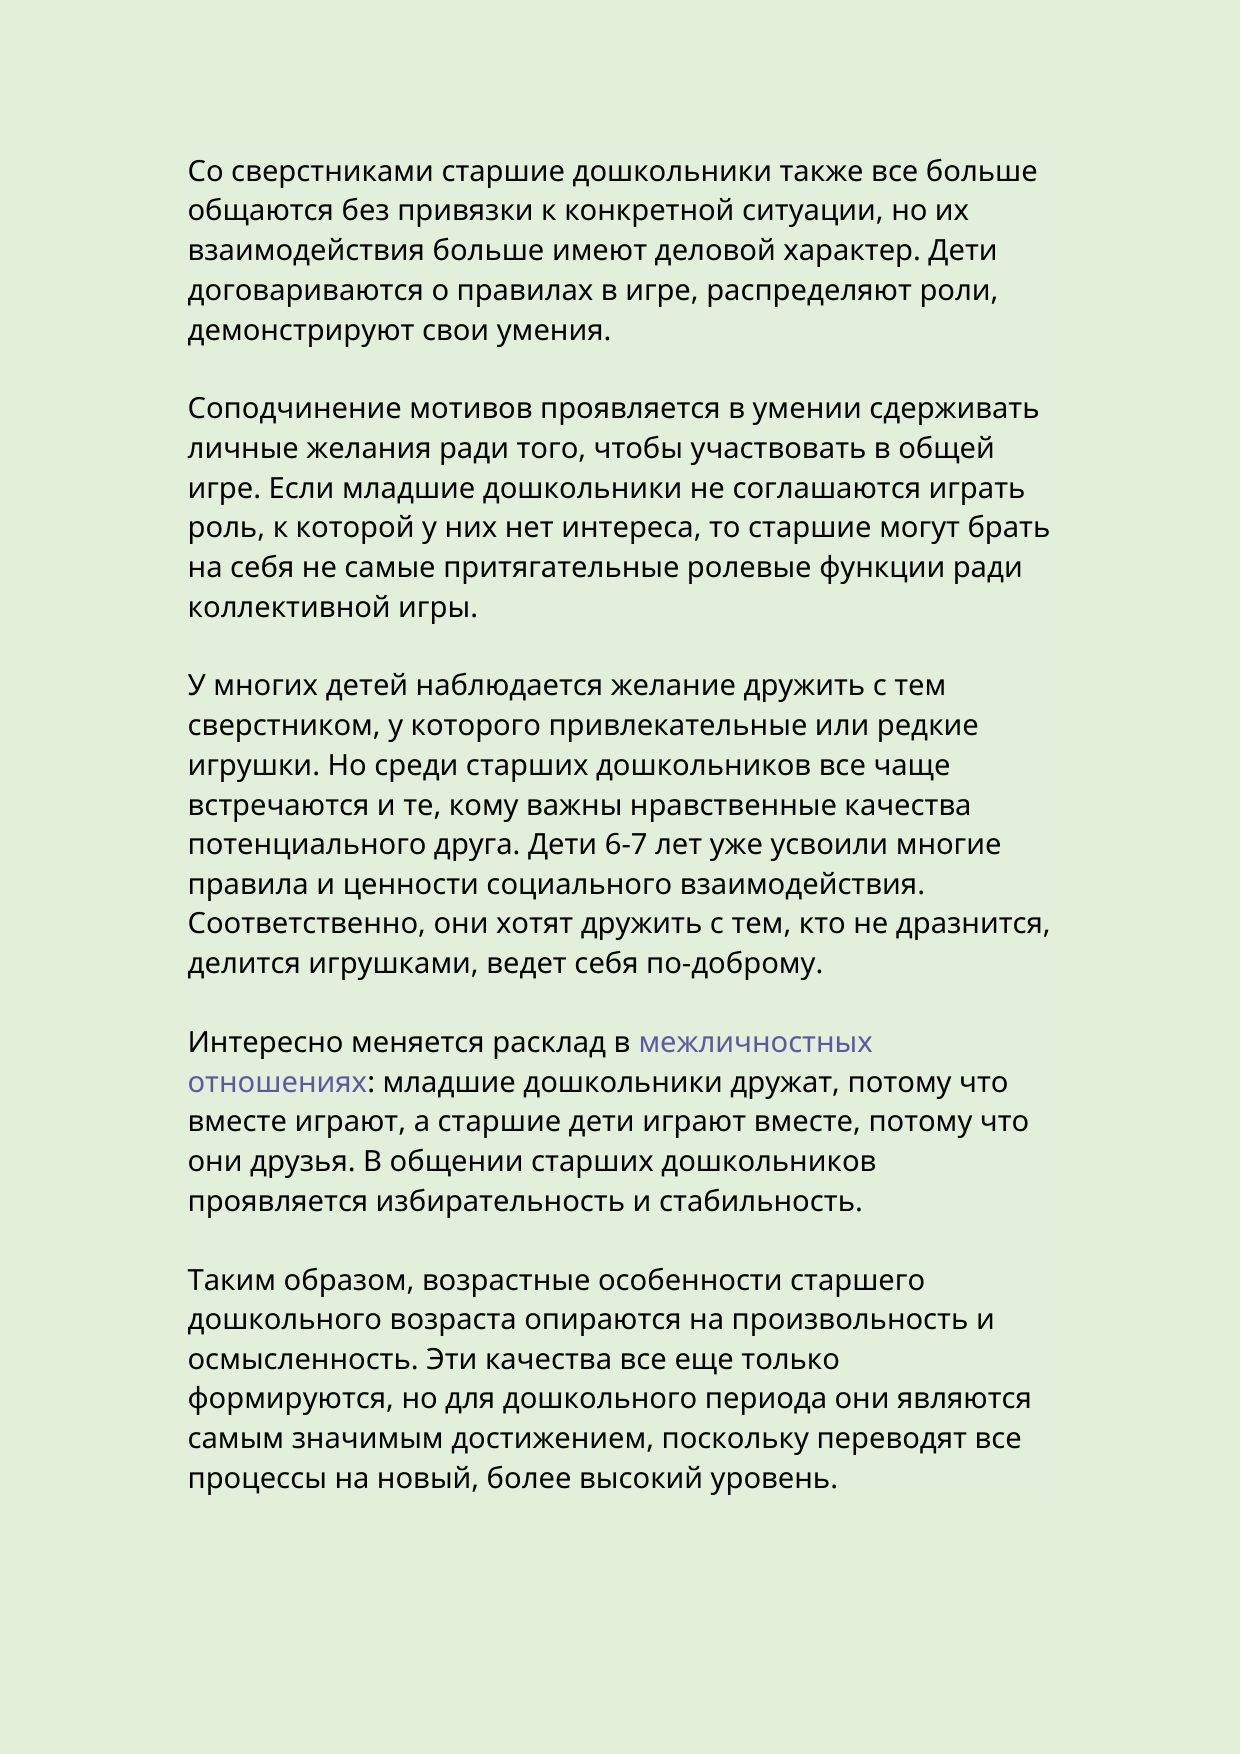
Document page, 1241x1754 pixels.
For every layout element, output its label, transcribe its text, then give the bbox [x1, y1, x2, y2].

text У многих детей наблюдается желание дружить с тем сверстником, у которого привлекательные или редкие игрушки. Но среди старших дошкольников все чаще встречаются и те, кому важны нравственные качества потенциального друга. Дети 6-7 лет уже усвоили многие правила и ценности социального взаимодействия. Соответственно, они хотят дружить с тем, кто не дразнится, делится игрушками, ведет себя по-доброму. [187, 665, 1053, 982]
text Интересно меняется расклад в межличностных отношениях: младшие дошкольники дружат, потому что вместе играют, а старшие дети играют вместе, потому что они друзья. В общении старших дошкольников проявляется избирательность и стабильность. [187, 1021, 1053, 1220]
text Соподчинение мотивов проявляется в умении сдерживать личные желания ради того, чтобы участвовать в общей игре. Если младшие дошкольники не соглашаются играть роль, к которой у них нет интереса, то старшие могут брать на себя не самые притягательные ролевые функции ради коллективной игры. [187, 387, 1053, 626]
text Таким образом, возрастные особенности старшего дошкольного возраста опираются на произвольность и осмысленность. Эти качества все еще только формируются, но для дошкольного периода они являются самым значимым достижением, поскольку переводят все процессы на новый, более высокий уровень. [187, 1259, 1053, 1497]
text Со сверстниками старшие дошкольники также все больше общаются без привязки к конкретной ситуации, но их взаимодействия больше имеют деловой характер. Дети договариваются о правилах в игре, распределяют роли, демонстрируют свои умения. [187, 150, 1053, 348]
